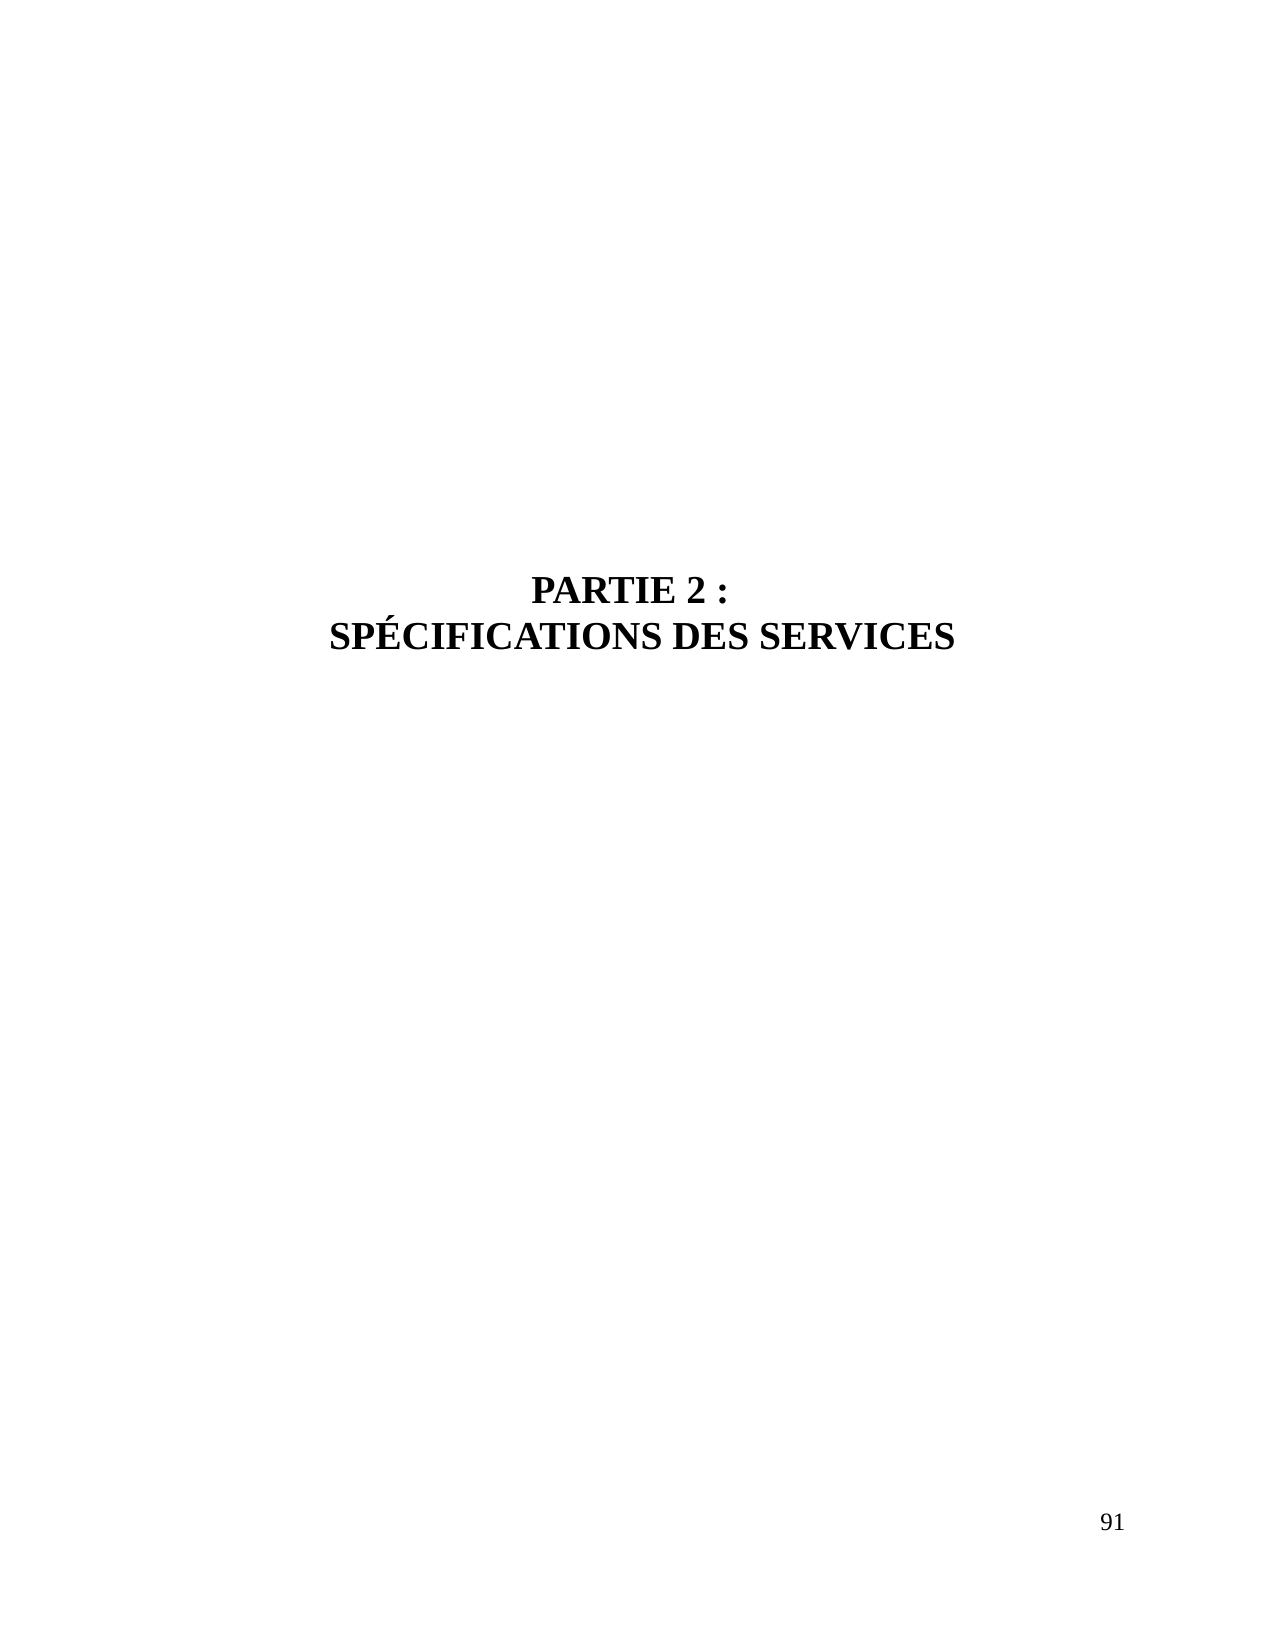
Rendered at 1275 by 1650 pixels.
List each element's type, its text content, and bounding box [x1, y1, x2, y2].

subtitle PARTIE 2 : SPÉCIFICATIONS DES SERVICES [150, 567, 1125, 658]
